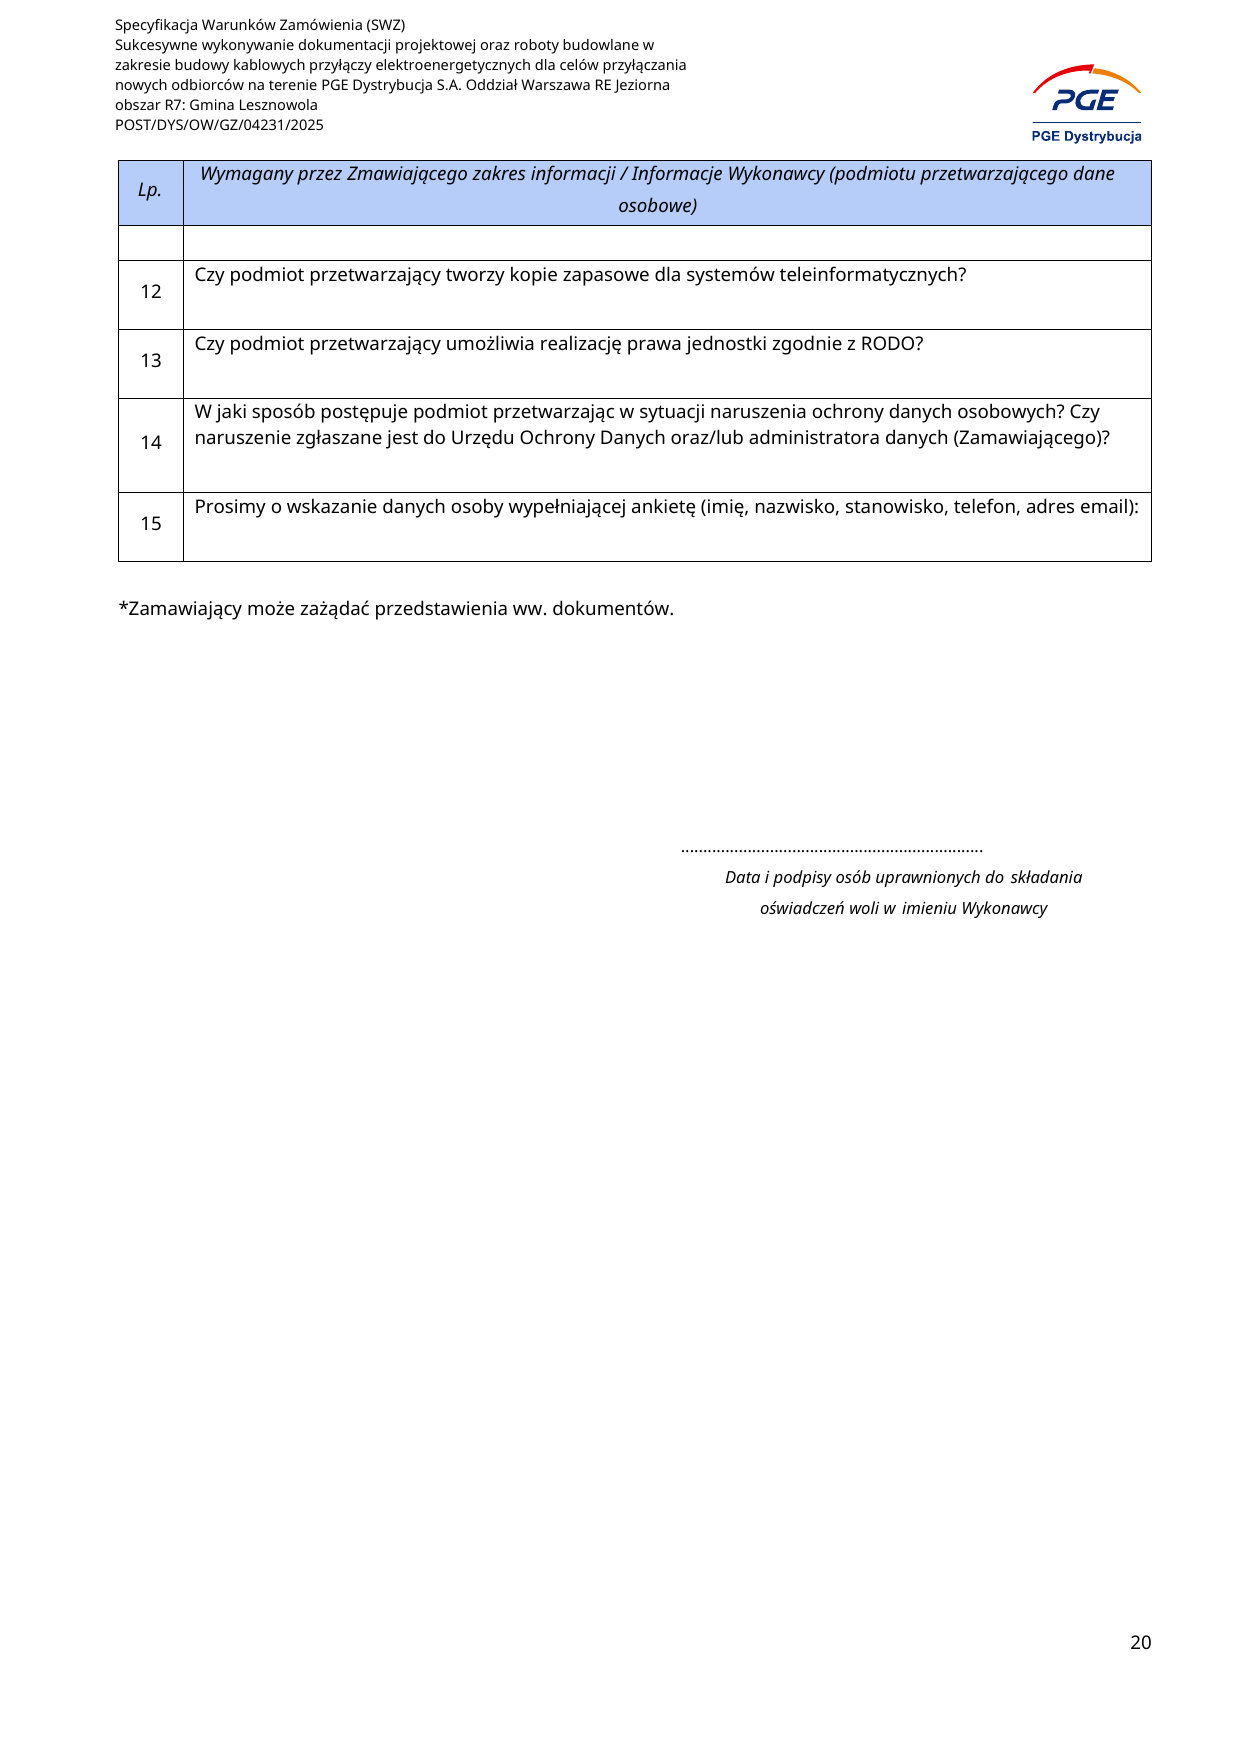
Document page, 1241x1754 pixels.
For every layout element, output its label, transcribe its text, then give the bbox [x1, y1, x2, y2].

table_cell 12 [119, 261, 183, 329]
table_cell W jaki sposób postępuje podmiot przetwarzając w sytuacji naruszenia ochrony danych osobowych? Czy naruszenie zgłaszane jest do Urzędu Ochrony Danych oraz/lub administratora danych (Zamawiającego)? [184, 399, 1151, 492]
table_header Lp. [119, 161, 183, 225]
table_cell Czy podmiot przetwarzający tworzy kopie zapasowe dla systemów teleinformatycznych? [184, 261, 1151, 329]
text *Zamawiający może zażądać przedstawienia ww. dokumentów. [118, 596, 1152, 621]
table_cell Czy podmiot przetwarzający umożliwia realizację prawa jednostki zgodnie z RODO? [184, 330, 1151, 398]
table_cell 14 [119, 399, 183, 492]
text .................................................................... [607, 832, 1152, 857]
text oświadczeń woli w imieniu Wykonawcy [664, 897, 1144, 919]
table_cell Prosimy o wskazanie danych osoby wypełniającej ankietę (imię, nazwisko, stanowisko, telefon, adres email): [184, 493, 1151, 561]
table_header Wymagany przez Zmawiającego zakres informacji / Informacje Wykonawcy (podmiotu przetwarzającego dane osobowe) [184, 161, 1151, 225]
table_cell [184, 226, 1151, 260]
table_cell 13 [119, 330, 183, 398]
table_cell 11 [119, 226, 183, 260]
table_cell 15 [119, 493, 183, 561]
text Data i podpisy osób uprawnionych do składania [664, 866, 1144, 888]
